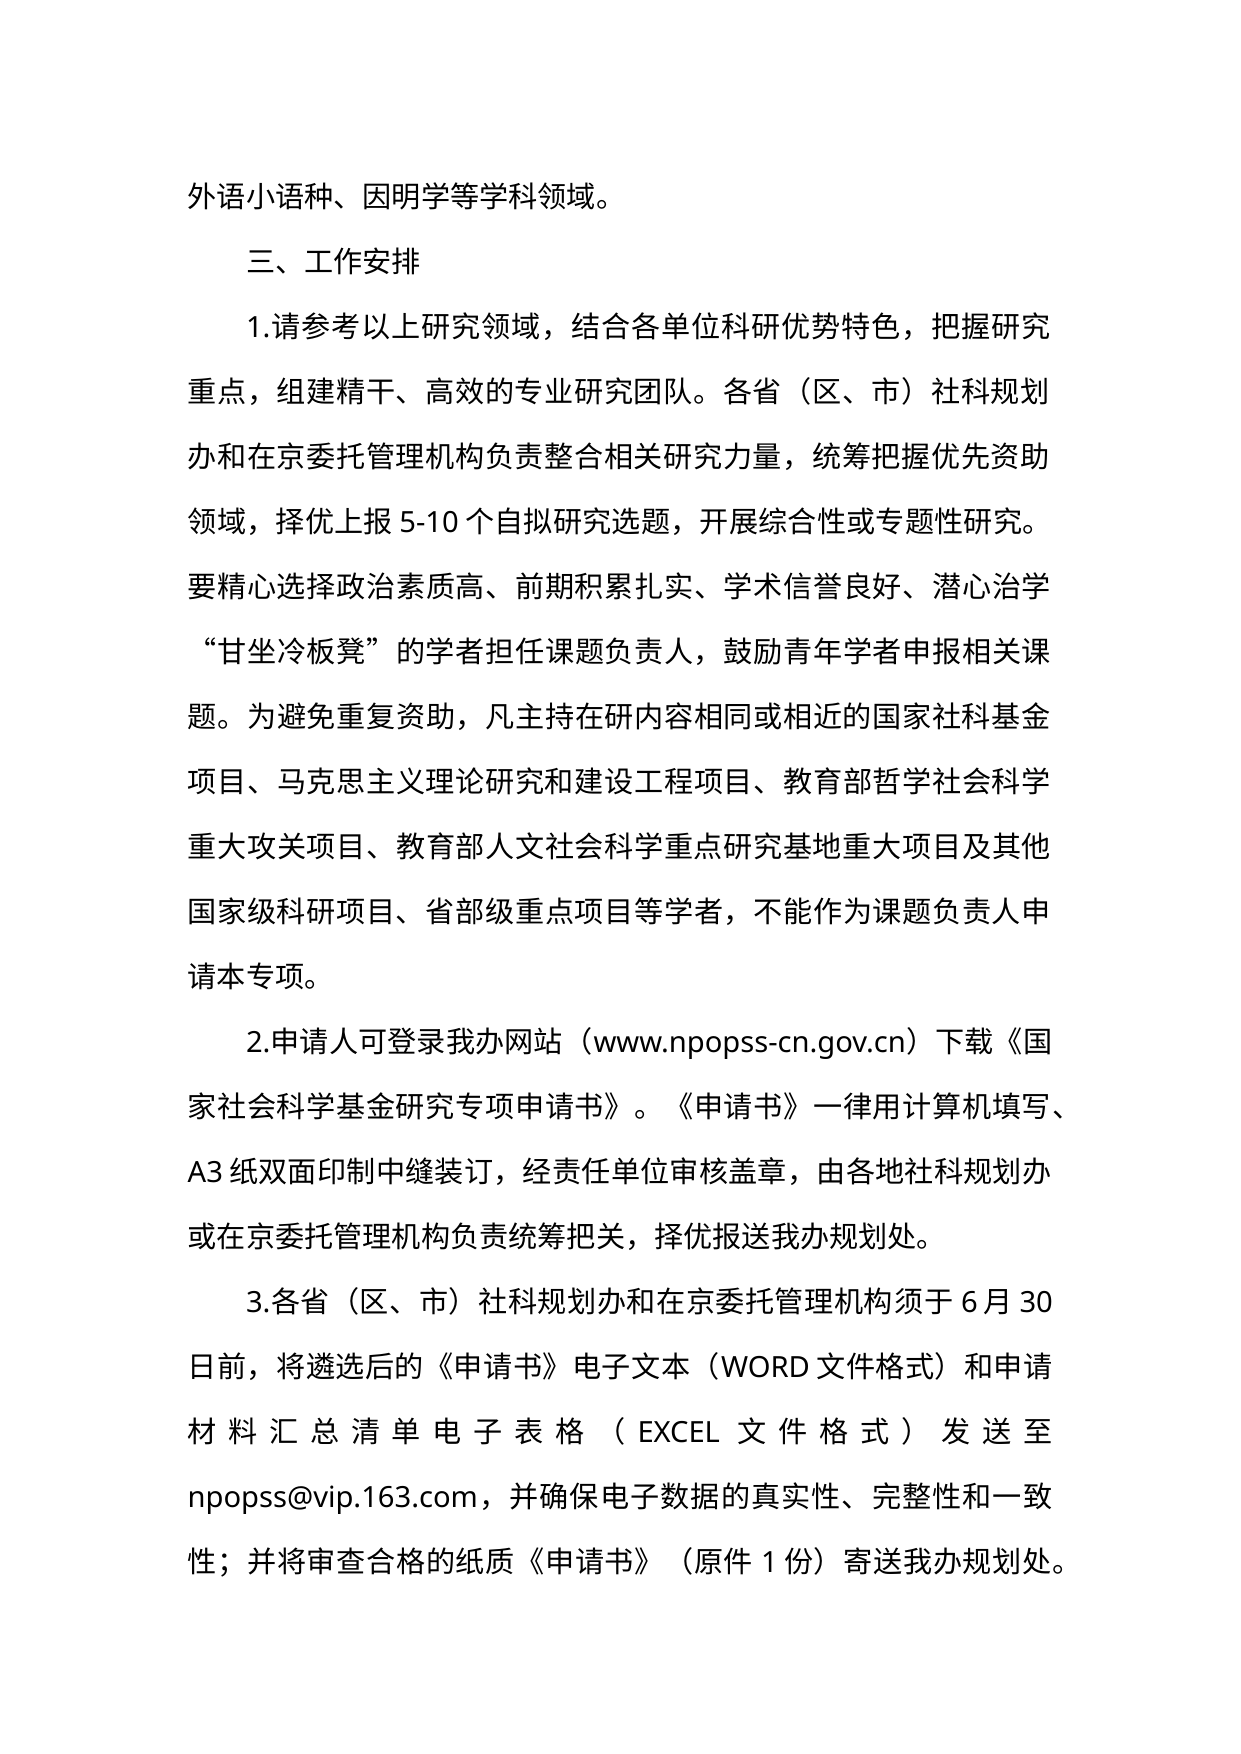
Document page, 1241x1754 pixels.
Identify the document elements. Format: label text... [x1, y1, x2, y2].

text 2.申请人可登录我办网站（www.npopss-cn.gov.cn）下载《国家社会科学基金研究专项申请书》。《申请书》一律用计算机填写、A3纸双面印制中缝装订，经责任单位审核盖章，由各地社科规划办或在京委托管理机构负责统筹把关，择优报送我办规划处。 [187, 1007, 1053, 1267]
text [187, 1267, 1053, 1592]
text 三、工作安排 [187, 227, 1053, 292]
text 1.请参考以上研究领域，结合各单位科研优势特色，把握研究重点，组建精干、高效的专业研究团队。各省（区、市）社科规划办和在京委托管理机构负责整合相关研究力量，统筹把握优先资助领域，择优上报5-10个自拟研究选题，开展综合性或专题性研究。要精心选择政治素质高、前期积累扎实、学术信誉良好、潜心治学“甘坐冷板凳”的学者担任课题负责人，鼓励青年学者申报相关课题。为避免重复资助，凡主持在研内容相同或相近的国家社科基金项目、马克思主义理论研究和建设工程项目、教育部哲学社会科学重大攻关项目、教育部人文社会科学重点研究基地重大项目及其他国家级科研项目、省部级重点项目等学者，不能作为课题负责人申请本专项。 [187, 292, 1053, 1007]
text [187, 162, 1053, 227]
